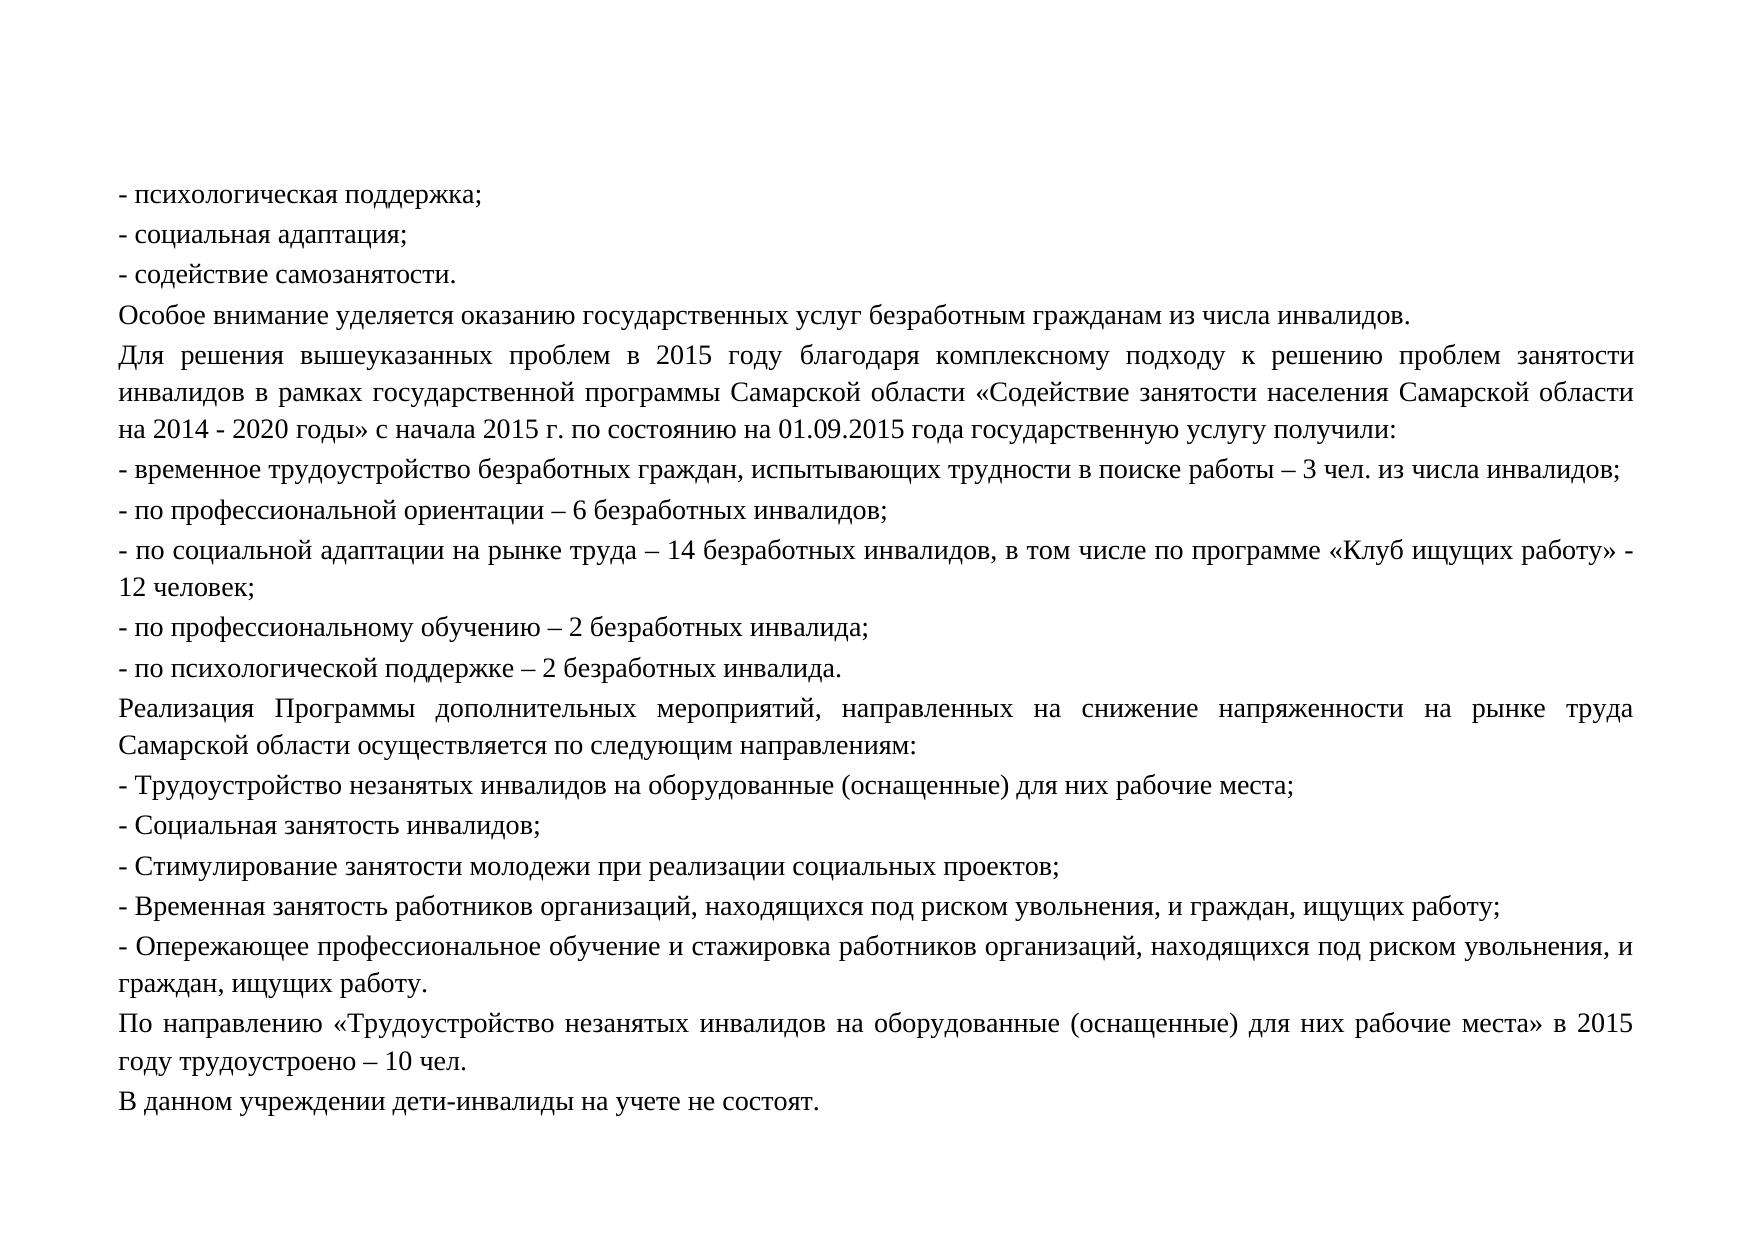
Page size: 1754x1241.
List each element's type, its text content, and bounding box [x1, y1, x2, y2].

text В данном учреждении дети-инвалиды на учете не состоят. [118, 1084, 1636, 1116]
text По направлению «Трудоустройство незанятых инвалидов на оборудованные (оснащенные) для них рабочие места» в 2015 году трудоустроено – 10 чел. [118, 1006, 1636, 1076]
text Реализация Программы дополнительных мероприятий, направленных на снижение напряженности на рынке труда Самарской области осуществляется по следующим направлениям: [118, 691, 1636, 760]
text - Стимулирование занятости молодежи при реализации социальных проектов; [118, 849, 1636, 881]
text - социальная адаптация; [118, 217, 1636, 250]
text - Трудоустройство незанятых инвалидов на оборудованные (оснащенные) для них рабочие места; [118, 768, 1636, 801]
text - Временная занятость работников организаций, находящихся под риском увольнения, и граждан, ищущих работу; [118, 889, 1636, 921]
text - Опережающее профессиональное обучение и стажировка работников организаций, находящихся под риском увольнения, и граждан, ищущих работу. [118, 929, 1636, 999]
text - по профессиональной ориентации – 6 безработных инвалидов; [118, 493, 1636, 525]
text Особое внимание уделяется оказанию государственных услуг безработным гражданам из числа инвалидов. [118, 298, 1636, 330]
text - по социальной адаптации на рынке труда – 14 безработных инвалидов, в том числе по программе «Клуб ищущих работу» - 12 человек; [118, 533, 1636, 603]
text - психологическая поддержка; [118, 177, 1636, 209]
text - содействие самозанятости. [118, 258, 1636, 290]
text - временное трудоустройство безработных граждан, испытывающих трудности в поиске работы – 3 чел. из числа инвалидов; [118, 453, 1636, 485]
text Для решения вышеуказанных проблем в 2015 году благодаря комплексному подходу к решению проблем занятости инвалидов в рамках государственной программы Самарской области «Содействие занятости населения Самарской области на 2014 - 2020 годы» с начала 2015 г. по состоянию на 01.09.2015 года государственную услугу получили: [118, 338, 1636, 445]
text - по профессиональному обучению – 2 безработных инвалида; [118, 610, 1636, 643]
text - по психологической поддержке – 2 безработных инвалида. [118, 651, 1636, 683]
text - Социальная занятость инвалидов; [118, 808, 1636, 841]
